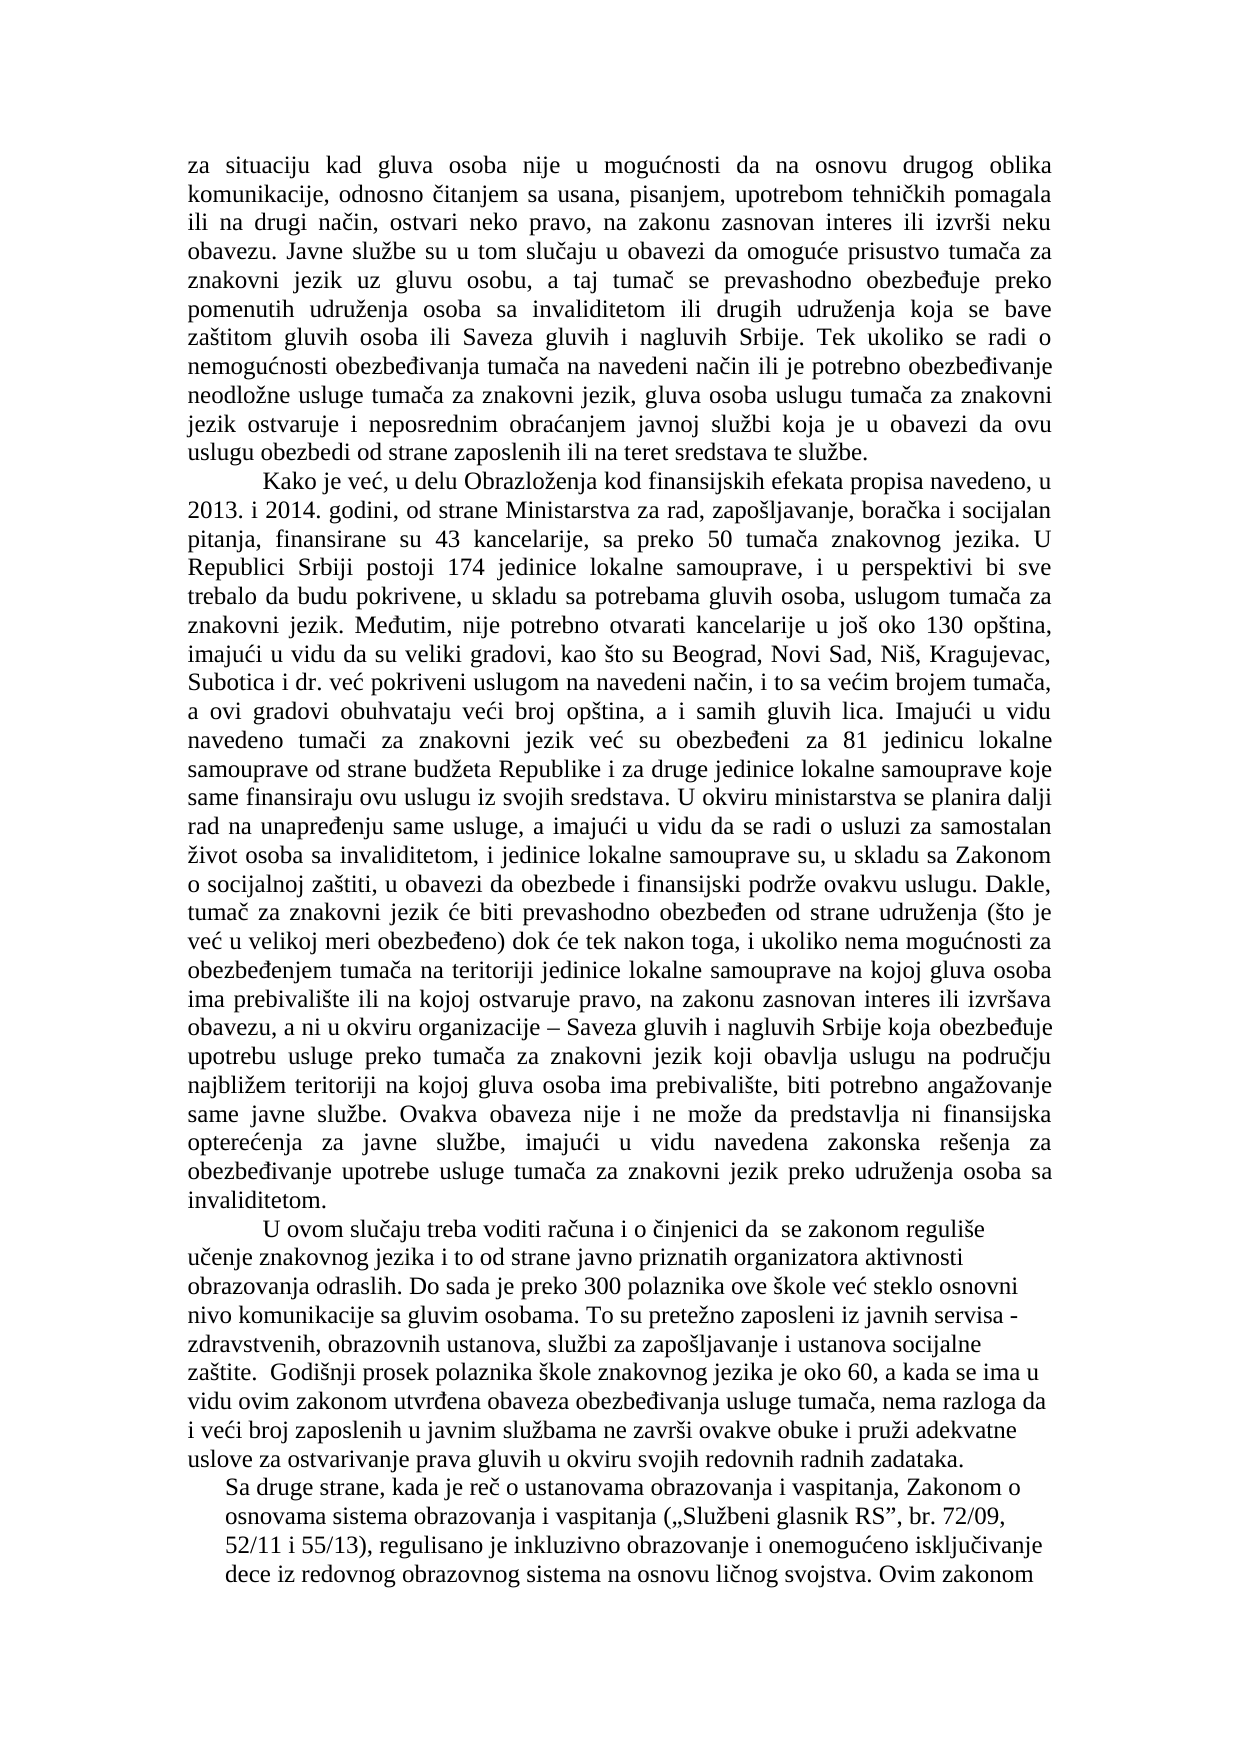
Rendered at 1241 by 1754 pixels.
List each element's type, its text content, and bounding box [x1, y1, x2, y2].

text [187, 150, 1053, 466]
text U ovom slučaju treba voditi računa i o činjenici da se zakonom reguliše učenje znakovnog jezika i to od strane javno priznatih organizatora aktivnosti obrazovanja odraslih. Do sada je preko 300 polaznika ove škole već steklo osnovni nivo komunikacije sa gluvim osobama. To su pretežno zaposleni iz javnih servisa - zdravstvenih, obrazovnih ustanova, službi za zapošljavanje i ustanova socijalne zaštite. Godišnji prosek polaznika škole znakovnog jezika je oko 60, a kada se ima u vidu ovim zakonom utvrđena obaveza obezbeđivanja usluge tumača, nema razloga da i veći broj zaposlenih u javnim službama ne završi ovakve obuke i pruži adekvatne uslove za ostvarivanje prava gluvih u okviru svojih redovnih radnih zadataka. [187, 1214, 1053, 1472]
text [225, 1472, 1053, 1587]
text Kako je već, u delu Obrazloženja kod finansijskih efekata propisa navedeno, u 2013. i 2014. godini, od strane Ministarstva za rad, zapošljavanje, boračka i socijalan pitanja, finansirane su 43 kancelarije, sa preko 50 tumača znakovnog jezika. U Republici Srbiji postoji 174 jedinice lokalne samouprave, i u perspektivi bi sve trebalo da budu pokrivene, u skladu sa potrebama gluvih osoba, uslugom tumača za znakovni jezik. Međutim, nije potrebno otvarati kancelarije u još oko 130 opština, imajući u vidu da su veliki gradovi, kao što su Beograd, Novi Sad, Niš, Kragujevac, Subotica i dr. već pokriveni uslugom na navedeni način, i to sa većim brojem tumača, a ovi gradovi obuhvataju veći broj opština, a i samih gluvih lica. Imajući u vidu navedeno tumači za znakovni jezik već su obezbeđeni za 81 jedinicu lokalne samouprave od strane budžeta Republike i za druge jedinice lokalne samouprave koje same finansiraju ovu uslugu iz svojih sredstava. U okviru ministarstva se planira dalji rad na unapređenju same usluge, a imajući u vidu da se radi o usluzi za samostalan život osoba sa invaliditetom, i jedinice lokalne samouprave su, u skladu sa Zakonom o socijalnoj zaštiti, u obavezi da obezbede i finansijski podrže ovakvu uslugu. Dakle, tumač za znakovni jezik će biti prevashodno obezbeđen od strane udruženja (što je već u velikoj meri obezbeđeno) dok će tek nakon toga, i ukoliko nema mogućnosti za obezbeđenjem tumača na teritoriji jedinice lokalne samouprave na kojoj gluva osoba ima prebivalište ili na kojoj ostvaruje pravo, na zakonu zasnovan interes ili izvršava obavezu, a ni u okviru organizacije – Saveza gluvih i nagluvih Srbije koja obezbeđuje upotrebu usluge preko tumača za znakovni jezik koji obavlja uslugu na području najbližem teritoriji na kojoj gluva osoba ima prebivalište, biti potrebno angažovanje same javne službe. Ovakva obaveza nije i ne može da predstavlja ni finansijska opterećenja za javne službe, imajući u vidu navedena zakonska rešenja za obezbeđivanje upotrebe usluge tumača za znakovni jezik preko udruženja osoba sa invaliditetom. [187, 466, 1053, 1214]
